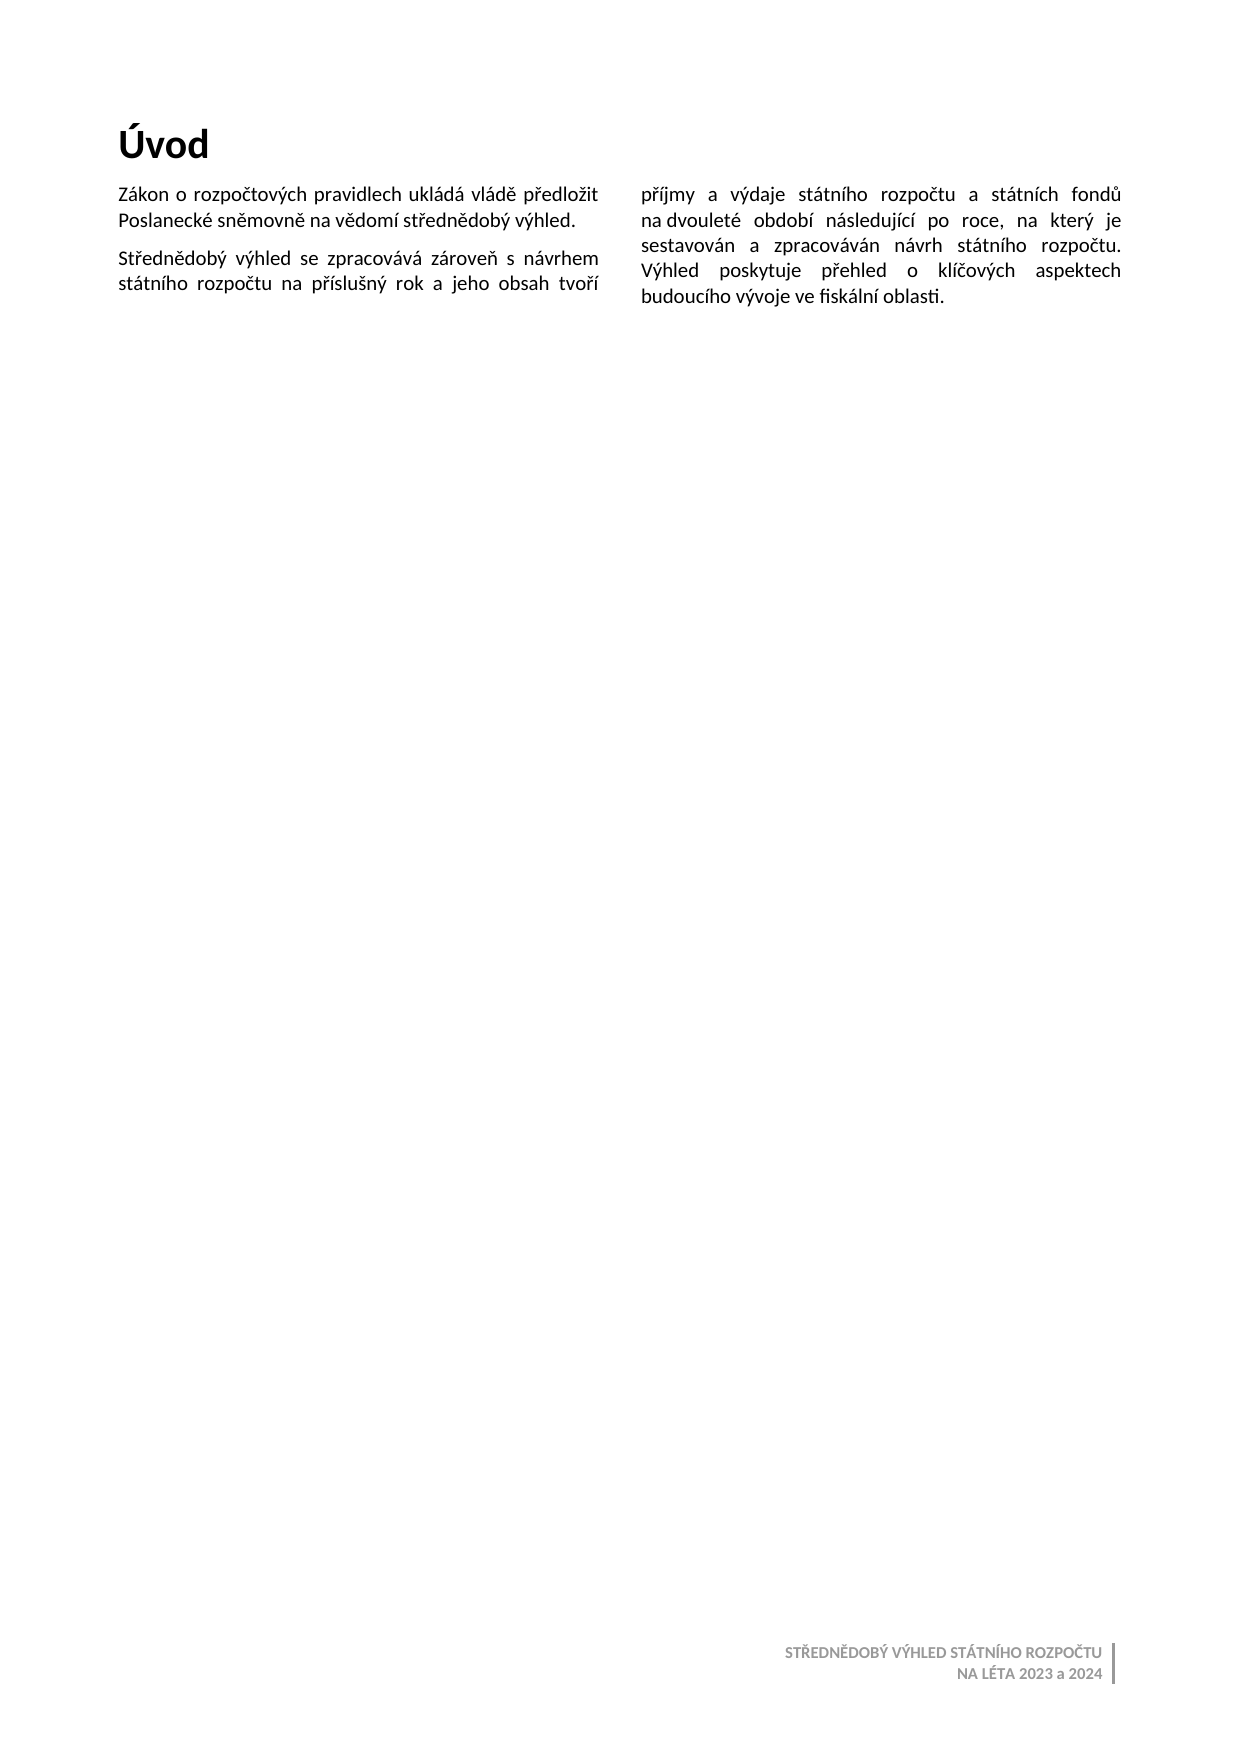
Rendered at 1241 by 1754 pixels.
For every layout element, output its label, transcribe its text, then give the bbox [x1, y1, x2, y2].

text Zákon o rozpočtových pravidlech ukládá vládě předložit Poslanecké sněmovně na vědomí střednědobý výhled. [118, 181, 599, 232]
text Střednědobý výhled se zpracovává zároveň s návrhem státního rozpočtu na příslušný rok a jeho obsah tvoří příjmy a výdaje státního rozpočtu a státních fondů na dvouleté období následující po roce, na který je sestavován a zpracováván návrh státního rozpočtu. Výhled poskytuje přehled o klíčových aspektech budoucího vývoje ve fiskální oblasti. [641, 181, 1122, 308]
subtitle Úvod [118, 118, 1122, 169]
text Střednědobý výhled se zpracovává zároveň s návrhem státního rozpočtu na příslušný rok a jeho obsah tvoří příjmy a výdaje státního rozpočtu a státních fondů na dvouleté období následující po roce, na který je sestavován a zpracováván návrh státního rozpočtu. Výhled poskytuje přehled o klíčových aspektech budoucího vývoje ve fiskální oblasti. [118, 245, 599, 296]
